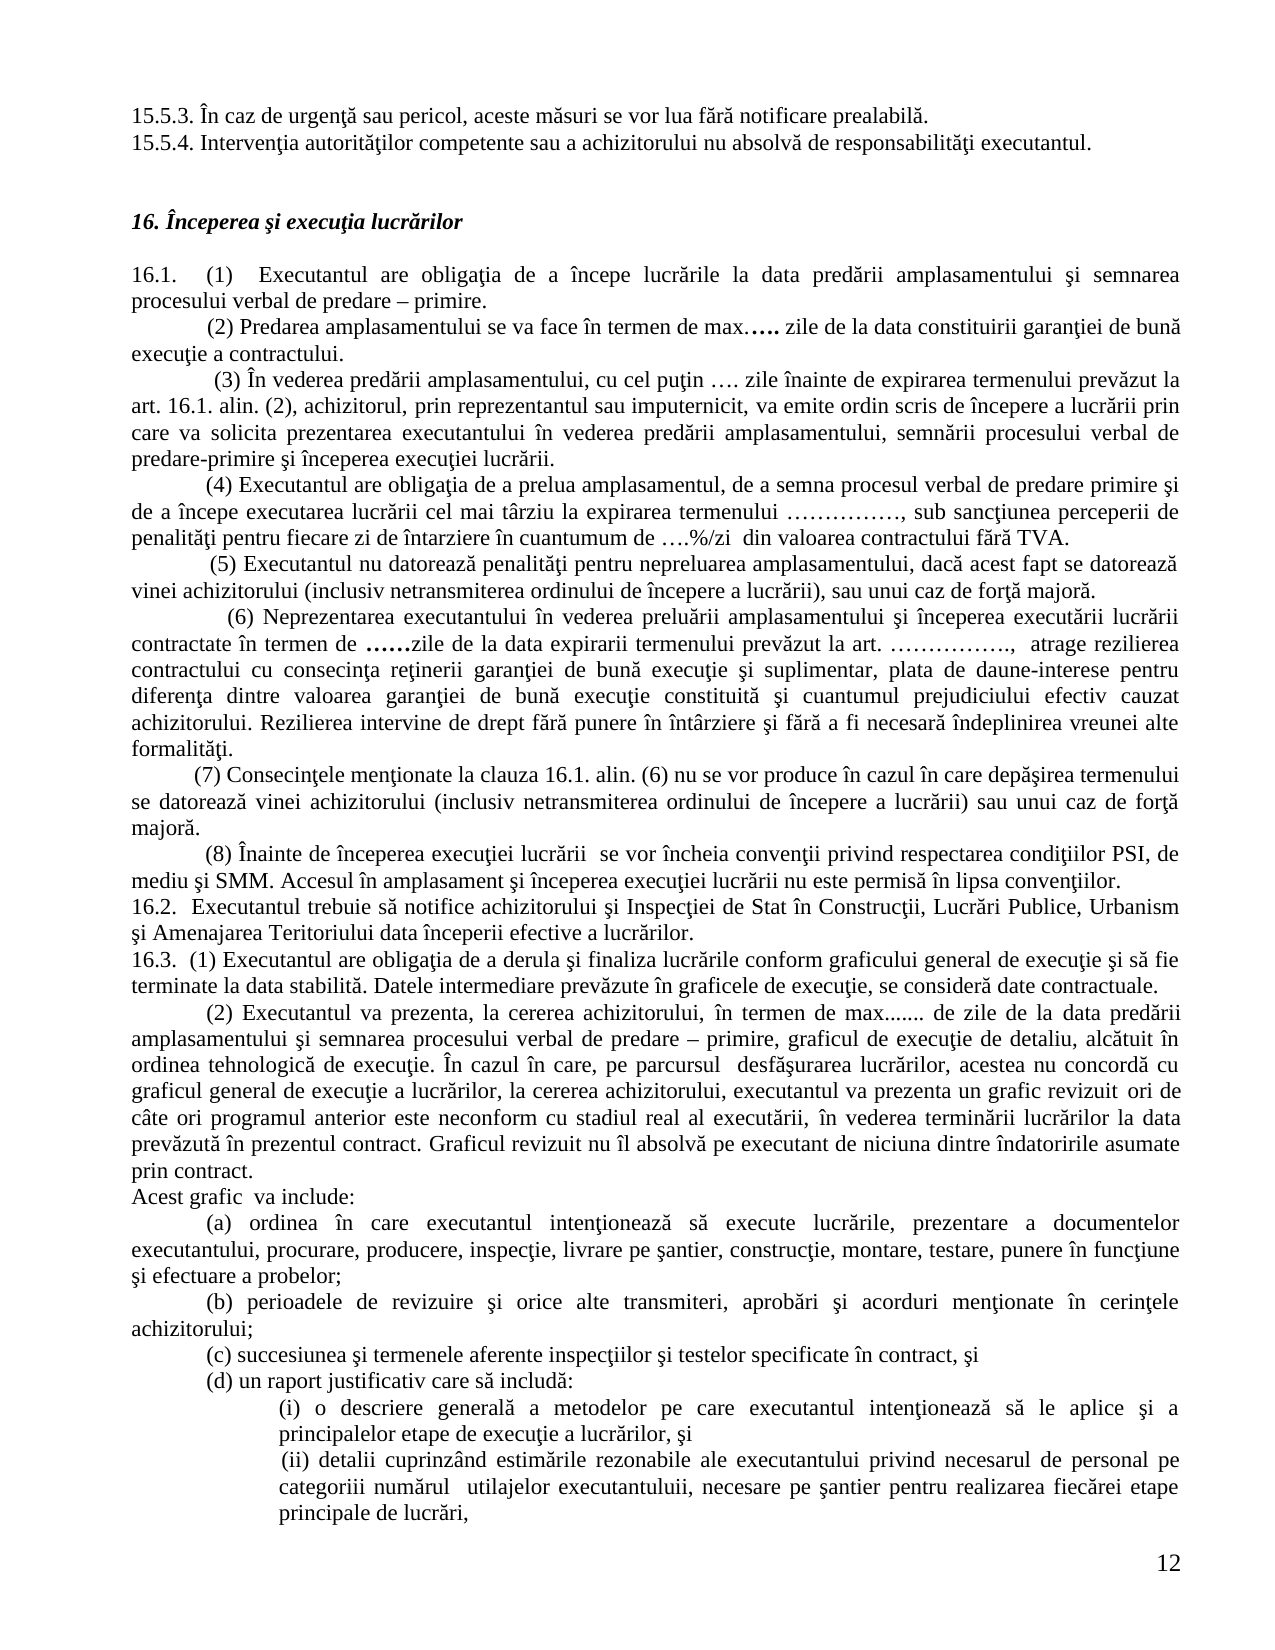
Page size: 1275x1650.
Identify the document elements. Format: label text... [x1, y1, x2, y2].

text 16.1. (1) Executantul are obligaţia de a începe lucrările la data predării amplasamentului şi semnarea procesului verbal de predare – primire. [131, 261, 1181, 313]
text (7) Consecinţele menţionate la clauza 16.1. alin. (6) nu se vor produce în cazul în care depăşirea termenului se datorează vinei achizitorului (inclusiv netransmiterea ordinului de începere a lucrării) sau unui caz de forţă majoră. [131, 761, 1181, 840]
text (6) Neprezentarea executantului în vederea preluării amplasamentului şi începerea executării lucrării contractate în termen de ……zile de la data expirarii termenului prevăzut la art. ……………., atrage rezilierea contractului cu consecinţa reţinerii garanţiei de bună execuţie şi suplimentar, plata de daune-interese pentru diferenţa dintre valoarea garanţiei de bună execuţie constituită şi cuantumul prejudiciului efectiv cauzat achizitorului. Rezilierea intervine de drept fără punere în întârziere şi fără a fi necesară îndeplinirea vreunei alte formalităţi. [131, 603, 1181, 761]
text (d) un raport justificativ care să includă: [131, 1367, 1181, 1394]
text 15.5.4. Intervenţia autorităţilor competente sau a achizitorului nu absolvă de responsabilităţi executantul. [131, 129, 1181, 155]
text 15.5.3. În caz de urgenţă sau pericol, aceste măsuri se vor lua fără notificare prealabilă. [131, 102, 1181, 129]
text Acest grafic va include: [131, 1183, 1181, 1209]
text 16.3. (1) Executantul are obligaţia de a derula şi finaliza lucrările conform graficului general de execuţie şi să fie terminate la data stabilită. Datele intermediare prevăzute în graficele de execuţie, se consideră date contractuale. [131, 946, 1181, 998]
text (c) succesiunea şi termenele aferente inspecţiilor şi testelor specificate în contract, şi [131, 1341, 1181, 1367]
text (2) Executantul va prezenta, la cererea achizitorului, în termen de max....... de zile de la data predării amplasamentului şi semnarea procesului verbal de predare – primire, graficul de execuţie de detaliu, alcătuit în ordinea tehnologică de execuţie. În cazul în care, pe parcursul desfăşurarea lucrărilor, acestea nu concordă cu graficul general de execuţie a lucrărilor, la cererea achizitorului, executantul va prezenta un grafic revizuit ori de câte ori programul anterior este neconform cu stadiul real al executării, în vederea terminării lucrărilor la data prevăzută în prezentul contract. Graficul revizuit nu îl absolvă pe executant de niciuna dintre îndatoririle asumate prin contract. [131, 998, 1181, 1183]
text 16. Începerea şi execuţia lucrărilor [131, 208, 1181, 234]
text (i) o descriere generală a metodelor pe care executantul intenţionează să le aplice şi a principalelor etape de execuţie a lucrărilor, şi [279, 1394, 1181, 1447]
text (8) Înainte de începerea execuţiei lucrării se vor încheia convenţii privind respectarea condiţiilor , de mediu şi SMM. Accesul în amplasament şi începerea execuţiei lucrării nu este permisă în lipsa convenţiilor. [131, 840, 1181, 893]
text (5) Executantul nu datorează penalităţi pentru nepreluarea amplasamentului, dacă acest fapt se datorează vinei achizitorului (inclusiv netransmiterea ordinului de începere a lucrării), sau unui caz de forţă majoră. [131, 551, 1181, 603]
text (2) Predarea amplasamentului se va face în termen de max.…. zile de la data constituirii garanţiei de bună execuţie a contractului. [131, 313, 1181, 366]
text (a) ordinea în care executantul intenţionează să execute lucrările, prezentare a documentelor executantului, procurare, producere, inspecţie, livrare pe şantier, construcţie, montare, testare, punere în funcţiune şi efectuare a probelor; [131, 1209, 1181, 1288]
text (b) perioadele de revizuire şi orice alte transmiteri, aprobări şi acorduri menţionate în cerinţele achizitorului; [131, 1288, 1181, 1341]
text (3) În vederea predării amplasamentului, cu cel puţin …. zile înainte de expirarea termenului prevăzut la art. 16.1. alin. (2), achizitorul, prin reprezentantul sau imputernicit, va emite ordin scris de începere a lucrării prin care va solicita prezentarea executantului în vederea predării amplasamentului, semnării procesului verbal de predare-primire şi începerea execuţiei lucrării. [131, 366, 1181, 471]
text (ii) detalii cuprinzând estimările rezonabile ale executantului privind necesarul de personal pe categoriii numărul utilajelor executantuluii, necesare pe şantier pentru realizarea fiecărei etape principale de lucrări, [279, 1447, 1181, 1526]
text (4) Executantul are obligaţia de a prelua amplasamentul, de a semna procesul verbal de predare primire şi de a începe executarea lucrării cel mai târziu la expirarea termenului ……………, sub sancţiunea perceperii de penalităţi pentru fiecare zi de întarziere în cuantumum de ….%/zi din valoarea contractului fără TVA. [131, 471, 1181, 551]
text 16.2. Executantul trebuie să notifice achizitorului şi Inspecţiei de Stat în Construcţii, Lucrări Publice, Urbanism şi Amenajarea Teritoriului data începerii efective a lucrărilor. [131, 893, 1181, 946]
